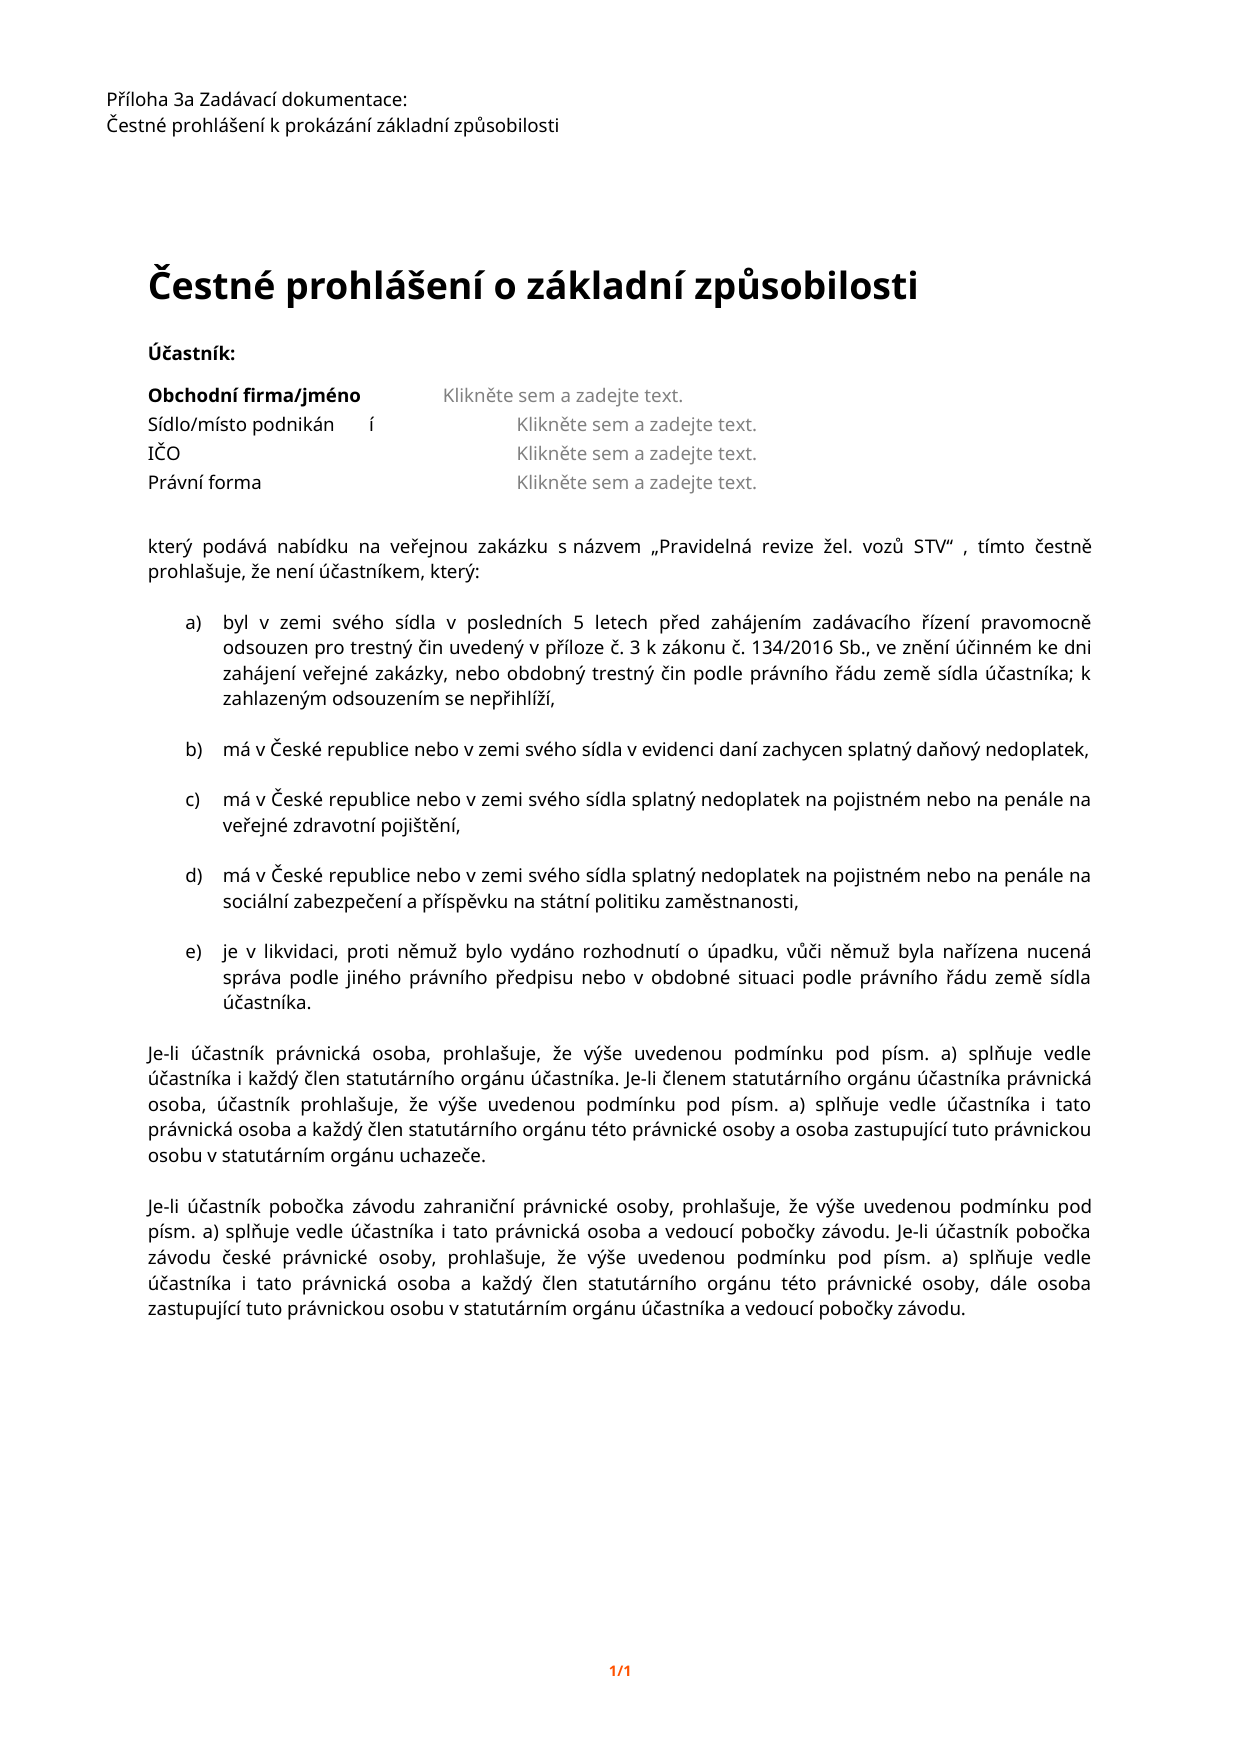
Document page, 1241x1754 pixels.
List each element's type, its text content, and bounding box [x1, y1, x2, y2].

text Je-li účastník pobočka závodu zahraniční právnické osoby, prohlašuje, že výše uvedenou podmínku pod písm. a) splňuje vedle účastníka i tato právnická osoba a vedoucí pobočky závodu. Je-li účastník pobočka závodu české právnické osoby, prohlašuje, že výše uvedenou podmínku pod písm. a) splňuje vedle účastníka i tato právnická osoba a každý člen statutárního orgánu této právnické osoby, dále osoba zastupující tuto právnickou osobu v statutárním orgánu účastníka a vedoucí pobočky závodu. [148, 1193, 1093, 1321]
list má v České republice nebo v zemi svého sídla v evidenci daní zachycen splatný daňový nedoplatek, [185, 736, 1093, 762]
list má v České republice nebo v zemi svého sídla splatný nedoplatek na pojistném nebo na penále na veřejné zdravotní pojištění, [185, 787, 1093, 838]
text IČO [148, 437, 1093, 466]
text který podává nabídku na veřejnou zakázku s názvem „Pravidelná revize žel. vozů STV“ , tímto čestně prohlašuje, že není účastníkem, který: [148, 533, 1093, 584]
text Účastník: [148, 336, 1093, 367]
title Čestné prohlášení o základní způsobilosti [148, 259, 1093, 311]
text Obchodní firma/jméno [148, 379, 1093, 408]
text Sídlo/místo podnikán í [148, 408, 1093, 437]
text Právní forma [148, 466, 1093, 495]
list má v České republice nebo v zemi svého sídla splatný nedoplatek na pojistném nebo na penále na sociální zabezpečení a příspěvku na státní politiku zaměstnanosti, [185, 863, 1093, 914]
text Je-li účastník právnická osoba, prohlašuje, že výše uvedenou podmínku pod písm. a) splňuje vedle účastníka i každý člen statutárního orgánu účastníka. Je-li členem statutárního orgánu účastníka právnická osoba, účastník prohlašuje, že výše uvedenou podmínku pod písm. a) splňuje vedle účastníka i tato právnická osoba a každý člen statutárního orgánu této právnické osoby a osoba zastupující tuto právnickou osobu v statutárním orgánu uchazeče. [148, 1040, 1093, 1168]
list byl v zemi svého sídla v posledních 5 letech před zahájením zadávacího řízení pravomocně odsouzen pro trestný čin uvedený v příloze č. 3 k zákonu č. 134/2016 Sb., ve znění účinném ke dni zahájení veřejné zakázky, nebo obdobný trestný čin podle právního řádu země sídla účastníka; k zahlazeným odsouzením se nepřihlíží, [185, 609, 1093, 711]
list je v likvidaci, proti němuž bylo vydáno rozhodnutí o úpadku, vůči němuž byla nařízena nucená správa podle jiného právního předpisu nebo v obdobné situaci podle právního řádu země sídla účastníka. [185, 939, 1093, 1015]
